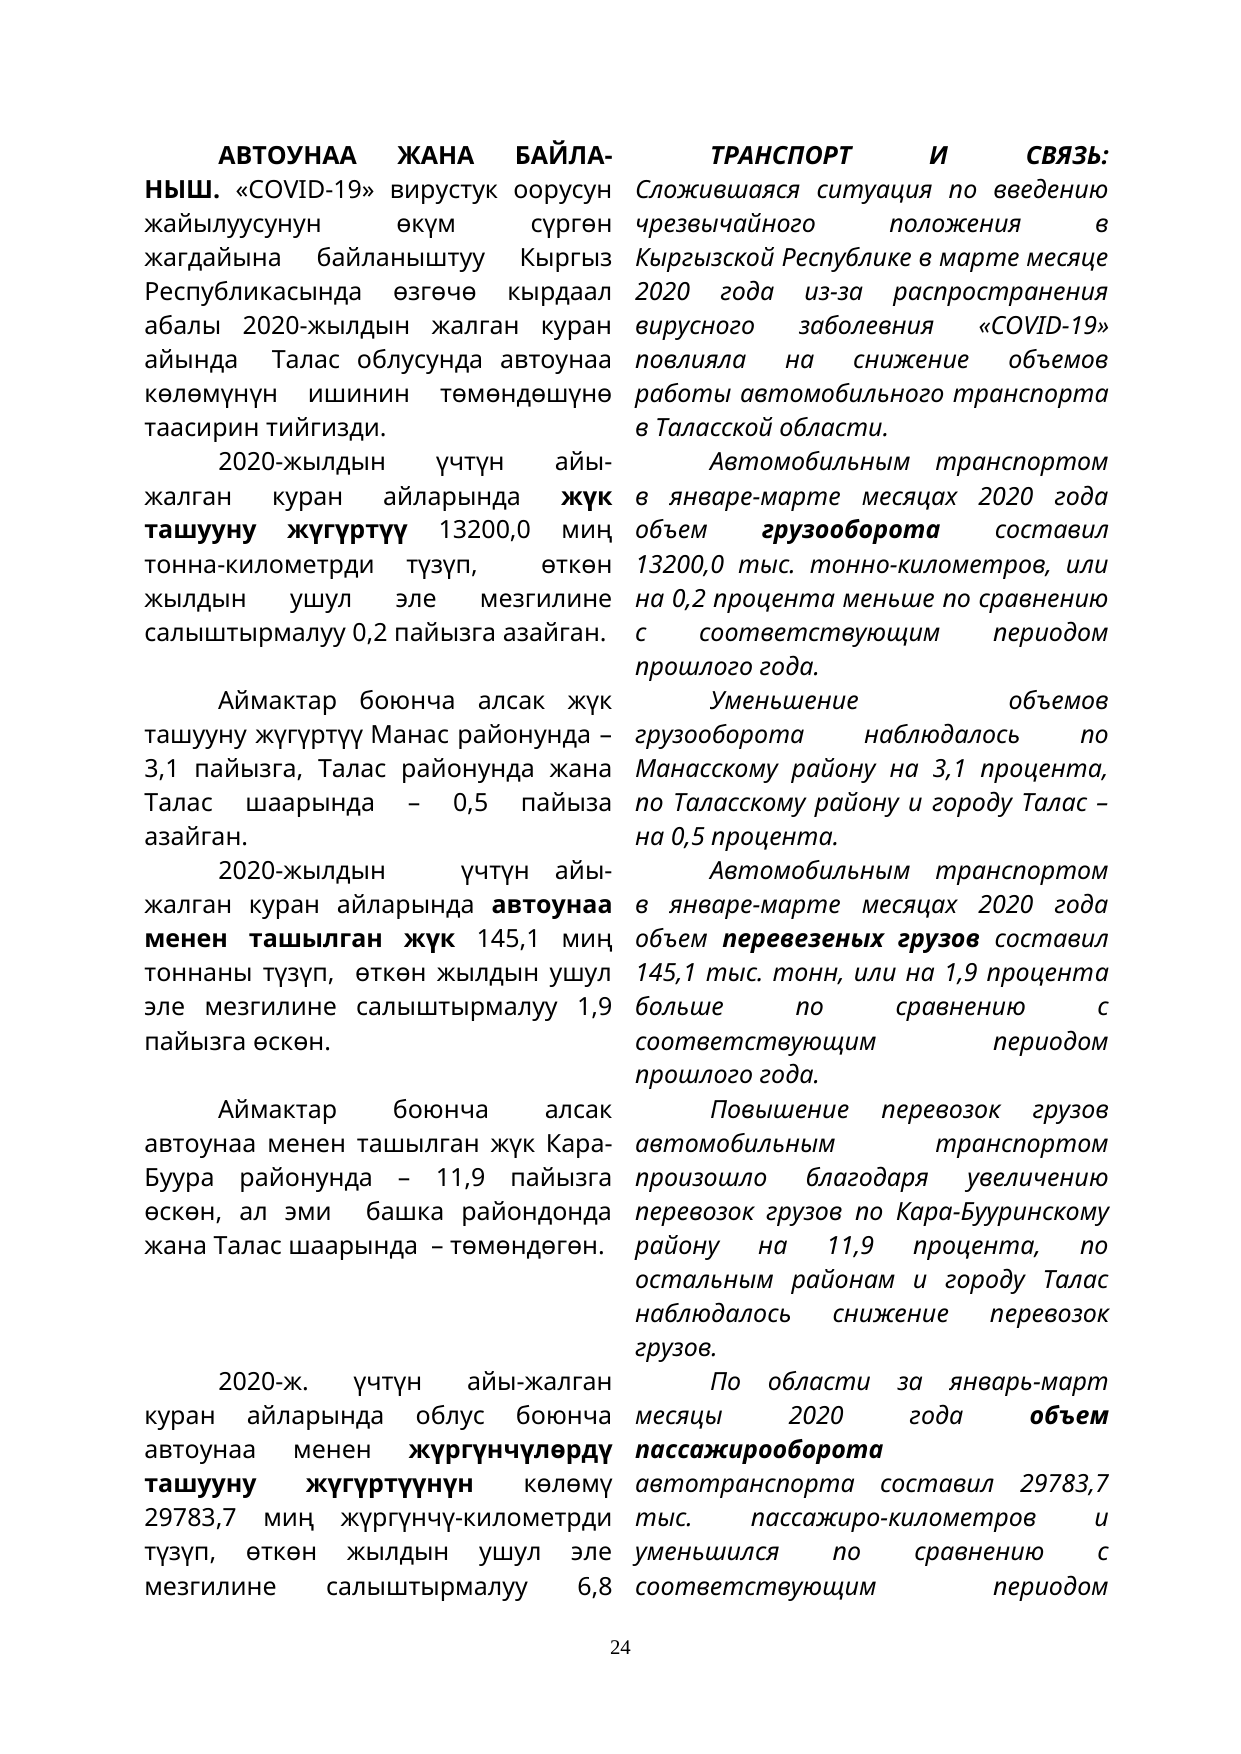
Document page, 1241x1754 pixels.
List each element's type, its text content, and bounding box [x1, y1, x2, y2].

table_header ТРАНСПОРТ И СВЯЗЬ: Сложившаяся ситуация по введению чрезвычайного положения в Кыргызской Республике в марте месяце 2020 года из-за распространения вирусного заболевния «COVID-19» повлияла на снижение объемов работы автомобильного транспорта в Таласской области. [624, 138, 1120, 444]
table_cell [133, 1364, 624, 1602]
table_cell Автомобильным транспортом в январе-марте месяцах 2020 года объем грузооборота составил 13200,0 тыс. тонно-километров, или на 0,2 процента меньше по сравнению с соответствующим периодом прошлого года. [624, 444, 1120, 682]
table_cell Повышение перевозок грузов автомобильным транспортом произошло благодаря увеличению перевозок грузов по Кара-Бууринскому району на 11,9 процента, по остальным районам и городу Талас наблюдалось снижение перевозок грузов. [624, 1091, 1120, 1364]
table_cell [624, 1364, 1120, 1602]
table_cell Аймактар боюнча алсак автоунаа менен ташылган жүк Кара-Буура районунда – 11,9 пайызга өскөн, ал эми башка райондонда жана Талас шаарында – төмөндөгөн. [133, 1091, 624, 1364]
table_cell Уменьшение объемов грузооборота наблюдалось по Манасскому району на 3,1 процента, по Таласскому району и городу Талас – на 0,5 процента. [624, 683, 1120, 853]
table_cell 2020-жылдын үчтүн айы-жалган куран айларында жүк ташууну жүгүртүү 13200,0 миң тонна-километрди түзүп, өткөн жылдын ушул эле мезгилине салыштырмалуу 0,2 пайызга азайган. [133, 444, 624, 682]
table_cell Аймактар боюнча алсак жүк ташууну жүгүртүү Манас районунда – 3,1 пайызга, Талас районунда жана Талас шаарында – 0,5 пайыза азайган. [133, 683, 624, 853]
table_cell 2020-жылдын үчтүн айы-жалган куран айларында автоунаа менен ташылган жүк 145,1 миң тоннаны түзүп, өткөн жылдын ушул эле мезгилине салыштырмалуу 1,9 пайызга өскөн. [133, 853, 624, 1091]
table_cell Автомобильным транспортом в январе-марте месяцах 2020 года объем перевезеных грузов составил 145,1 тыс. тонн, или на 1,9 процента больше по сравнению с соответствующим периодом прошлого года. [624, 853, 1120, 1091]
table_header АВТОУНАА ЖАНА БАЙЛА-НЫШ. «COVID-19» вирустук оорусун жайылуусунун өкүм сүргөн жагдайына байланыштуу Кыргыз Республикасында өзгөчө кырдаал абалы 2020-жылдын жалган куран айында Талас облусунда автоунаа көлөмүнүн ишинин төмөндөшүнө таасирин тийгизди. [133, 138, 624, 444]
